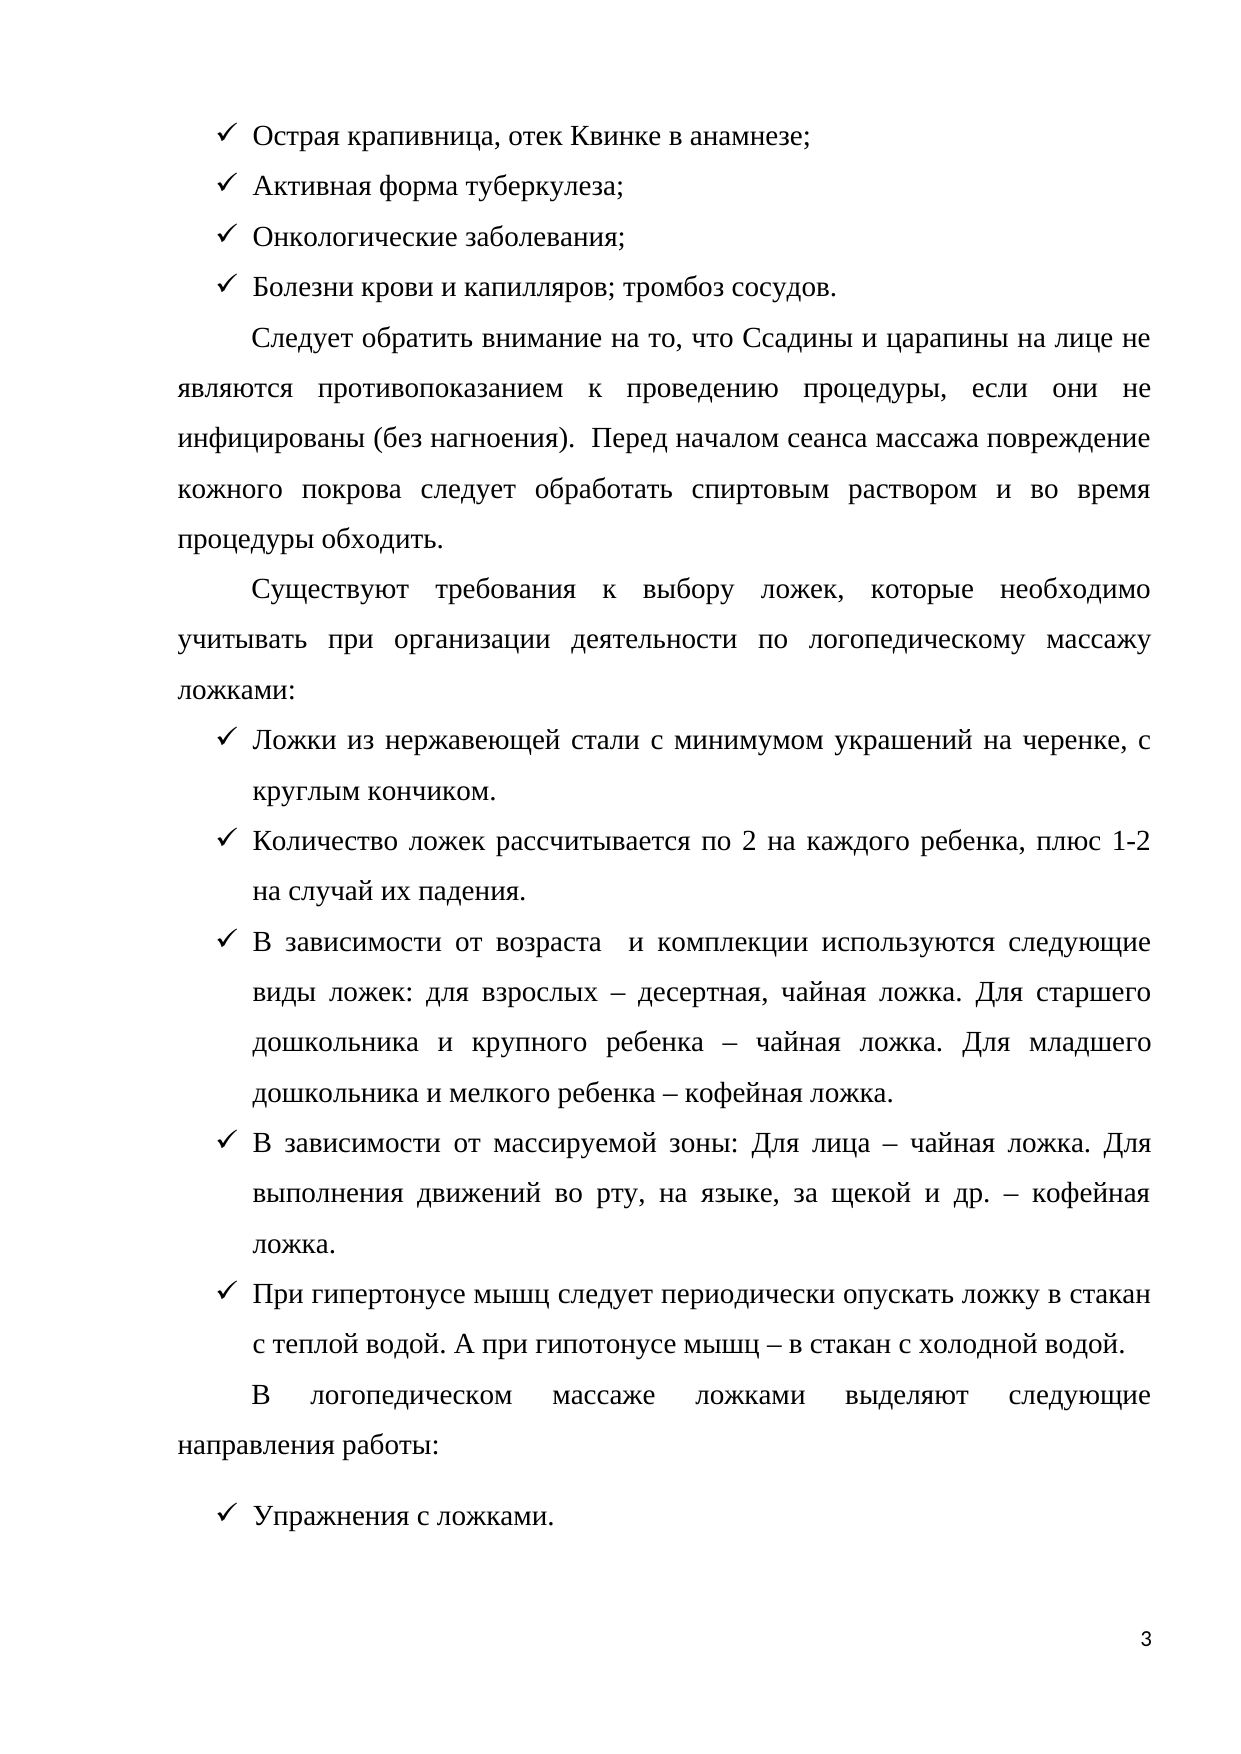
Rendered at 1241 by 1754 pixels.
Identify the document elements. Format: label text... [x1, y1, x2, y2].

list Онкологические заболевания; [215, 219, 1152, 253]
list При гипертонусе мышц следует периодически опускать ложку в стакан с теплой водой. А при гипотонусе мышц – в стакан с холодной водой. [215, 1276, 1152, 1360]
list Острая крапивница, отек Квинке в анамнезе; [215, 118, 1152, 152]
list Упражнения с ложками. [215, 1498, 1152, 1532]
list Количество ложек рассчитывается по 2 на каждого ребенка, плюс 1-2 на случай их падения. [215, 823, 1152, 907]
list Болезни крови и капилляров; тромбоз сосудов. [215, 269, 1152, 303]
list Активная форма туберкулеза; [215, 168, 1152, 202]
text Существуют требования к выбору ложек, которые необходимо учитывать при организации деятельности по логопедическому массажу ложками: [177, 571, 1152, 706]
list Ложки из нержавеющей стали с минимумом украшений на черенке, с круглым кончиком. [215, 722, 1152, 806]
list В зависимости от возраста и комплекции используются следующие виды ложек: для взрослых – десертная, чайная ложка. Для старшего дошкольника и крупного ребенка – чайная ложка. Для младшего дошкольника и мелкого ребенка – кофейная ложка. [215, 924, 1152, 1108]
text В логопедическом массаже ложками выделяют следующие направления работы: [177, 1377, 1152, 1461]
list В зависимости от массируемой зоны: Для лица – чайная ложка. Для выполнения движений во рту, на языке, за щекой и др. – кофейная ложка. [215, 1125, 1152, 1259]
text Следует обратить внимание на то, что Ссадины и царапины на лице не являются противопоказанием к проведению процедуры, если они не инфицированы (без нагноения). Перед началом сеанса массажа повреждение кожного покрова следует обработать спиртовым раствором и во время процедуры обходить. [177, 320, 1152, 554]
